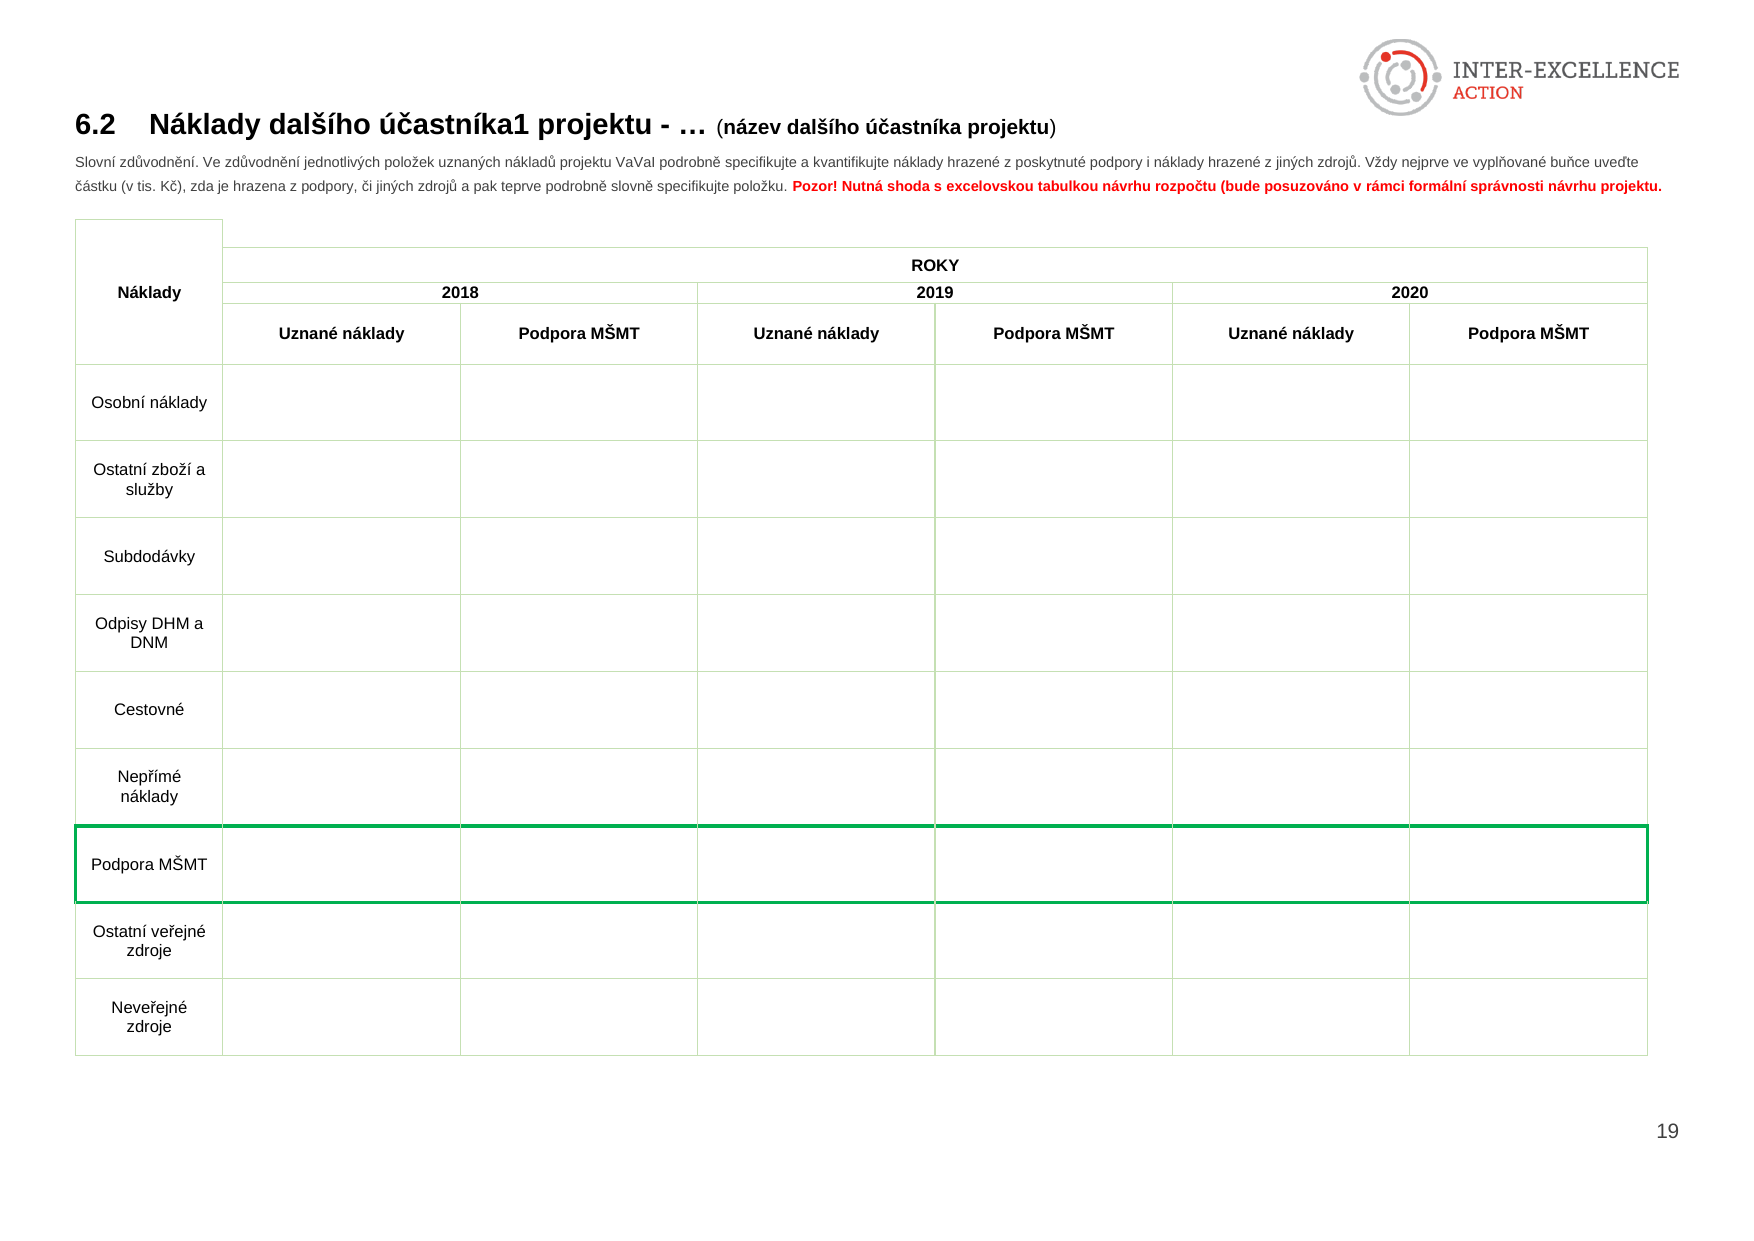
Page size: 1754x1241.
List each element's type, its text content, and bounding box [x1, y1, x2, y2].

table_cell [461, 979, 697, 1054]
table_cell Ostatní zboží a služby [76, 441, 222, 517]
table_cell [1410, 672, 1647, 747]
table_cell Subdodávky [76, 518, 222, 594]
table_cell 2020 [1173, 283, 1647, 302]
table_header Náklady [76, 220, 222, 364]
table_cell Cestovné [76, 672, 222, 747]
table_cell [936, 518, 1172, 594]
table_cell [1410, 749, 1647, 824]
table_cell [223, 904, 460, 978]
table_cell [698, 904, 934, 978]
table_cell [223, 672, 460, 747]
table_cell [1173, 749, 1409, 824]
table_cell [223, 365, 460, 440]
table_cell [936, 672, 1172, 747]
table_cell [698, 979, 934, 1054]
table_cell [1410, 441, 1647, 517]
table_cell Podpora MŠMT [461, 304, 697, 364]
table_cell [1410, 365, 1647, 440]
table_cell [698, 828, 934, 901]
table_cell [698, 672, 934, 747]
table_cell [1410, 595, 1647, 671]
table_cell [698, 749, 934, 824]
table_cell [936, 365, 1172, 440]
table_cell [698, 518, 934, 594]
table_cell [1173, 904, 1409, 978]
table_cell [461, 365, 697, 440]
table_cell [698, 441, 934, 517]
table_cell Podpora MŠMT [77, 828, 222, 901]
table_cell Neveřejné zdroje [76, 979, 222, 1054]
table_cell Uznané náklady [223, 304, 460, 364]
table_cell [1173, 595, 1409, 671]
table_cell [223, 595, 460, 671]
table_cell [1173, 979, 1409, 1054]
table_cell [223, 441, 460, 517]
table_cell [936, 595, 1172, 671]
table_cell [223, 979, 460, 1054]
table_cell [1173, 441, 1409, 517]
table_cell [936, 904, 1172, 978]
list Náklady dalšího účastníka1 projektu - … (název dalšího účastníka projektu) [75, 107, 1679, 140]
table_cell [698, 595, 934, 671]
table_cell [1173, 518, 1409, 594]
table_cell [936, 979, 1172, 1054]
table_cell [1410, 518, 1647, 594]
table_cell [461, 672, 697, 747]
table_cell ROKY [223, 248, 1647, 282]
table_cell [223, 749, 460, 824]
table_cell [1173, 828, 1409, 901]
picture [1359, 39, 1679, 107]
table_cell [1410, 828, 1646, 901]
table_cell [1173, 365, 1409, 440]
table_cell 2019 [698, 283, 1172, 302]
table_cell 2018 [223, 283, 697, 302]
table_cell [461, 828, 697, 901]
table_cell [223, 828, 460, 901]
table_cell Uznané náklady [698, 304, 934, 364]
table_cell [936, 749, 1172, 824]
table_cell Odpisy DHM a DNM [76, 595, 222, 671]
table_cell [223, 518, 460, 594]
table_cell Nepřímé náklady [76, 749, 222, 824]
table_cell [1410, 904, 1647, 978]
table_cell Ostatní veřejné zdroje [76, 904, 222, 978]
table_cell [1410, 979, 1647, 1054]
table_cell Uznané náklady [1173, 304, 1409, 364]
table_cell [461, 518, 697, 594]
table_cell [1173, 672, 1409, 747]
table_cell [461, 749, 697, 824]
table_cell [461, 441, 697, 517]
table_cell [461, 904, 697, 978]
table_cell Podpora MŠMT [936, 304, 1172, 364]
table_cell Podpora MŠMT [1410, 304, 1647, 364]
table_cell [698, 365, 934, 440]
table_cell [936, 441, 1172, 517]
table_cell [461, 595, 697, 671]
table_cell [936, 828, 1172, 901]
table_cell Osobní náklady [76, 365, 222, 440]
